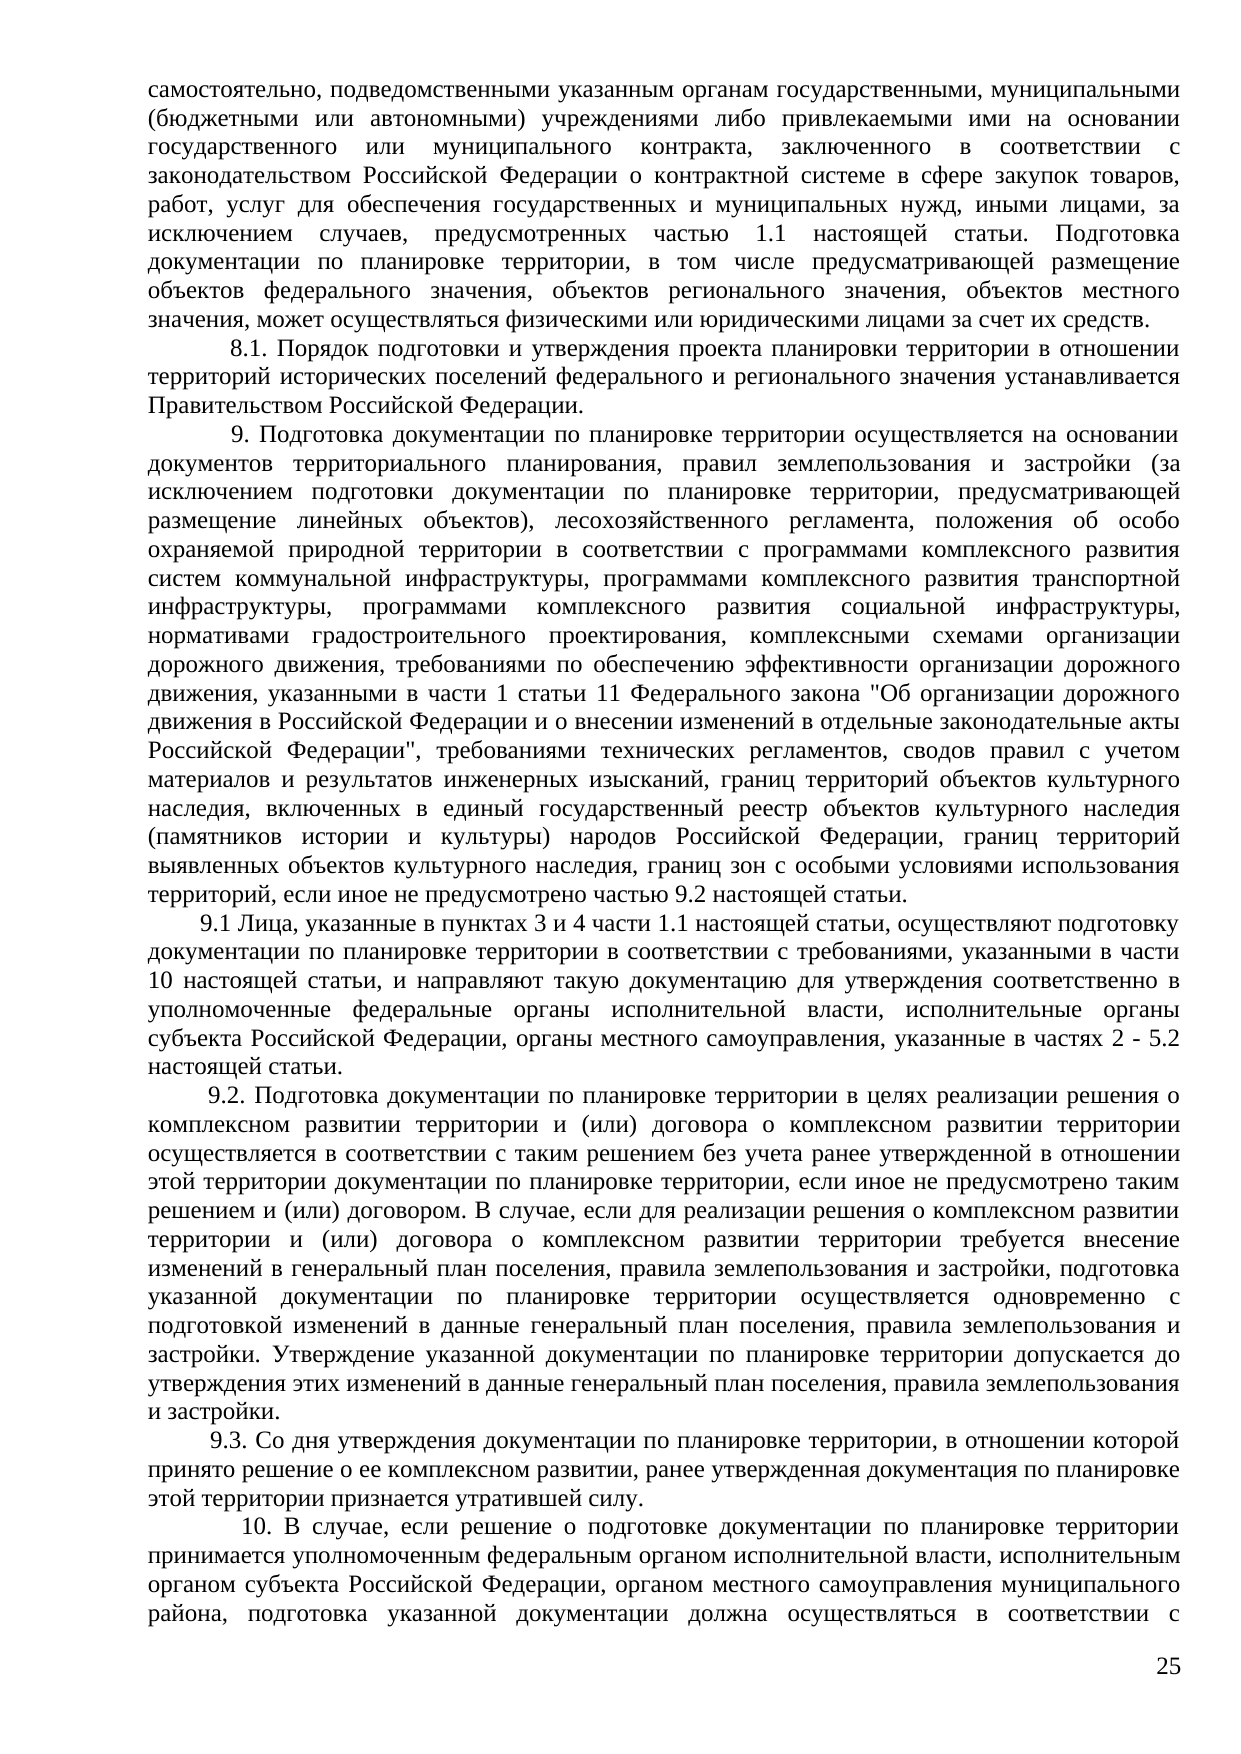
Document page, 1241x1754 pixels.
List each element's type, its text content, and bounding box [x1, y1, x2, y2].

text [148, 1511, 1181, 1626]
text 9.3. Со дня утверждения документации по планировке территории, в отношении которой принято решение о ее комплексном развитии, ранее утвержденная документация по планировке этой территории признается утратившей силу. [148, 1425, 1181, 1511]
text 9.2. Подготовка документации по планировке территории в целях реализации решения о комплексном развитии территории и (или) договора о комплексном развитии территории осуществляется в соответствии с таким решением без учета ранее утвержденной в отношении этой территории документации по планировке территории, если иное не предусмотрено таким решением и (или) договором. В случае, если для реализации решения о комплексном развитии территории и (или) договора о комплексном развитии территории требуется внесение изменений в генеральный план поселения, правила землепользования и застройки, подготовка указанной документации по планировке территории осуществляется одновременно с подготовкой изменений в данные генеральный план поселения, правила землепользования и застройки. Утверждение указанной документации по планировке территории допускается до утверждения этих изменений в данные генеральный план поселения, правила землепользования и застройки. [148, 1080, 1181, 1425]
text 9. Подготовка документации по планировке территории осуществляется на основании документов территориального планирования, правил землепользования и застройки (за исключением подготовки документации по планировке территории, предусматривающей размещение линейных объектов), лесохозяйственного регламента, положения об особо охраняемой природной территории в соответствии с программами комплексного развития систем коммунальной инфраструктуры, программами комплексного развития транспортной инфраструктуры, программами комплексного развития социальной инфраструктуры, нормативами градостроительного проектирования, комплексными схемами организации дорожного движения, требованиями по обеспечению эффективности организации дорожного движения, указанными в части 1 статьи 11 Федерального закона "Об организации дорожного движения в Российской Федерации и о внесении изменений в отдельные законодательные акты Российской Федерации", требованиями технических регламентов, сводов правил с учетом материалов и результатов инженерных изысканий, границ территорий объектов культурного наследия, включенных в единый государственный реестр объектов культурного наследия (памятников истории и культуры) народов Российской Федерации, границ территорий выявленных объектов культурного наследия, границ зон с особыми условиями использования территорий, если иное не предусмотрено частью 9.2 настоящей статьи. [148, 419, 1181, 908]
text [148, 74, 1181, 333]
text 8.1. Порядок подготовки и утверждения проекта планировки территории в отношении территорий исторических поселений федерального и регионального значения устанавливается Правительством Российской Федерации. [148, 333, 1181, 419]
text 9.1 Лица, указанные в пунктах 3 и 4 части 1.1 настоящей статьи, осуществляют подготовку документации по планировке территории в соответствии с требованиями, указанными в части 10 настоящей статьи, и направляют такую документацию для утверждения соответственно в уполномоченные федеральные органы исполнительной власти, исполнительные органы субъекта Российской Федерации, органы местного самоуправления, указанные в частях 2 - 5.2 настоящей статьи. [148, 908, 1181, 1080]
